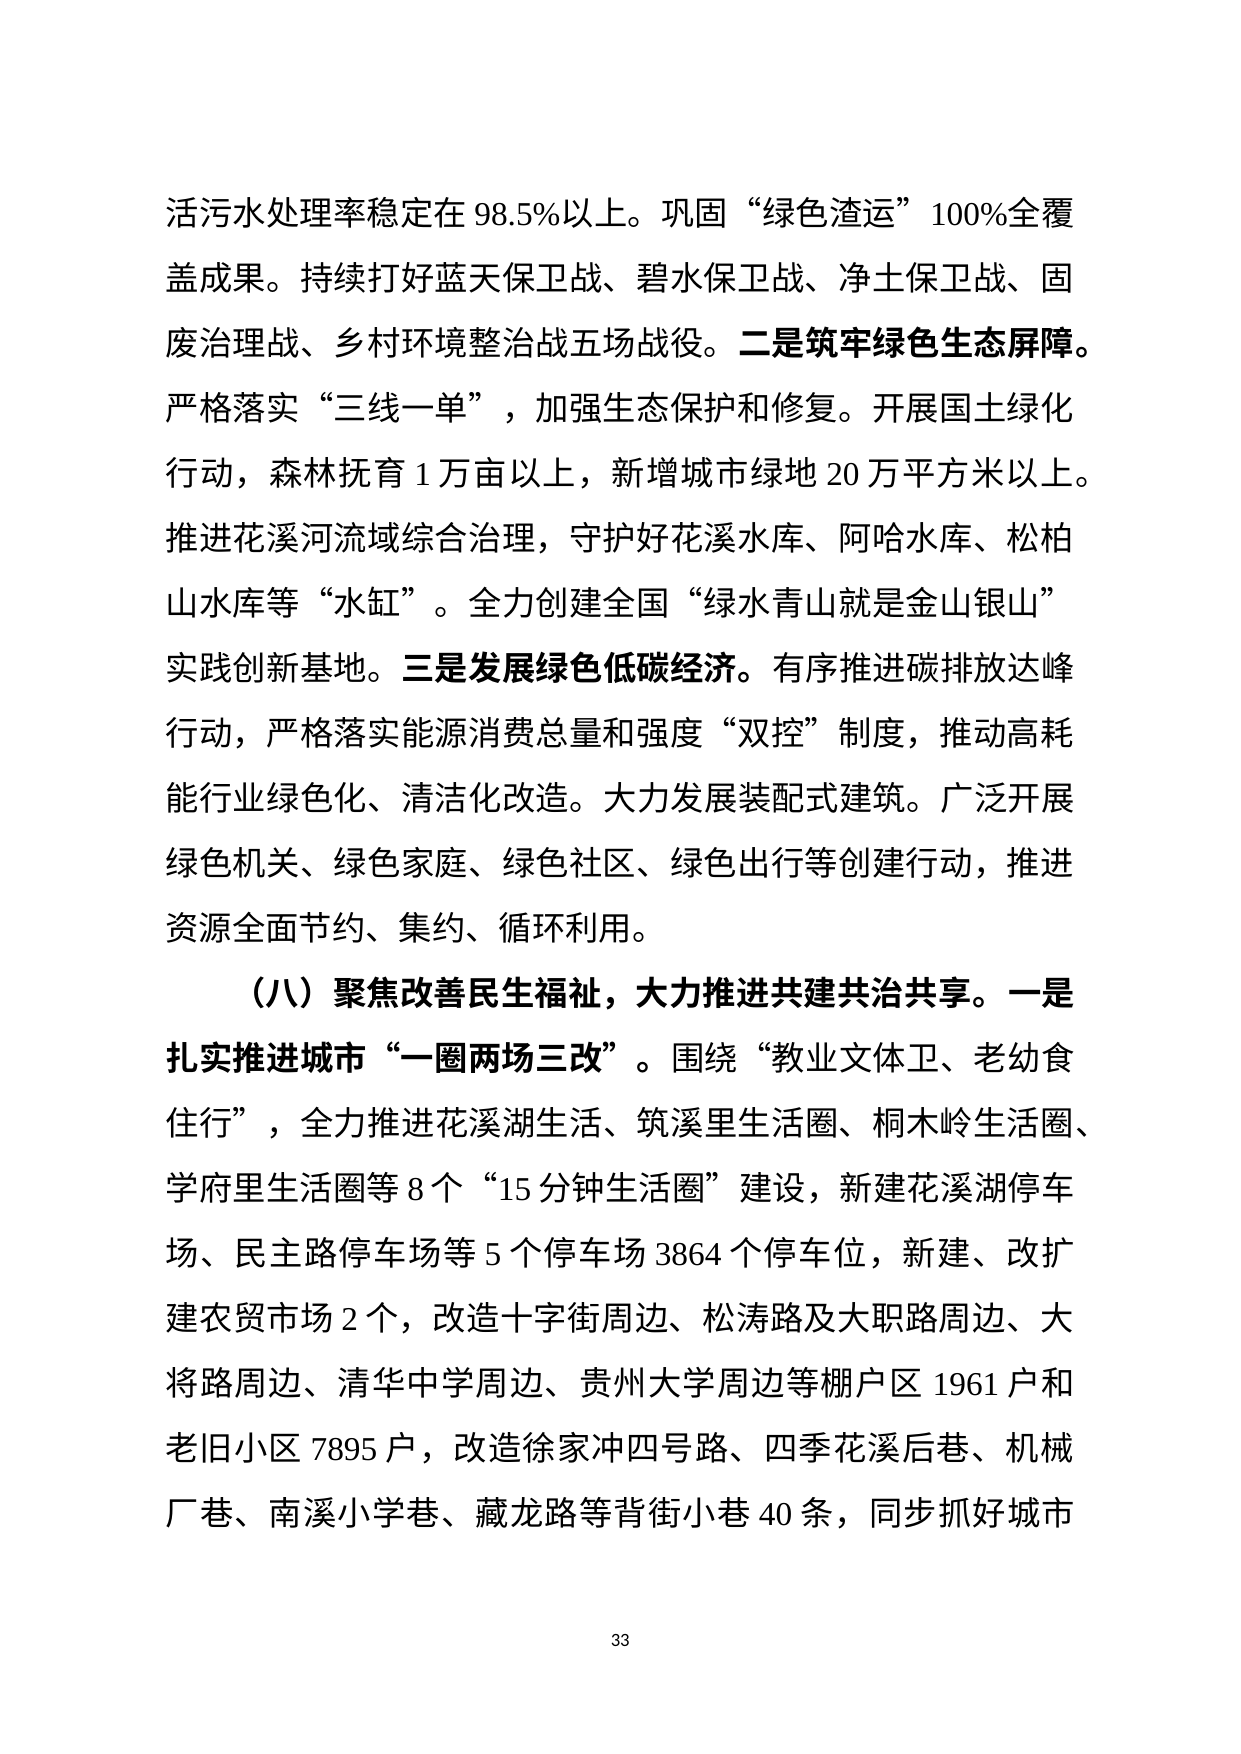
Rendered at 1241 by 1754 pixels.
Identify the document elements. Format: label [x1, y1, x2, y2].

text [165, 178, 1075, 958]
text [165, 958, 1075, 1543]
